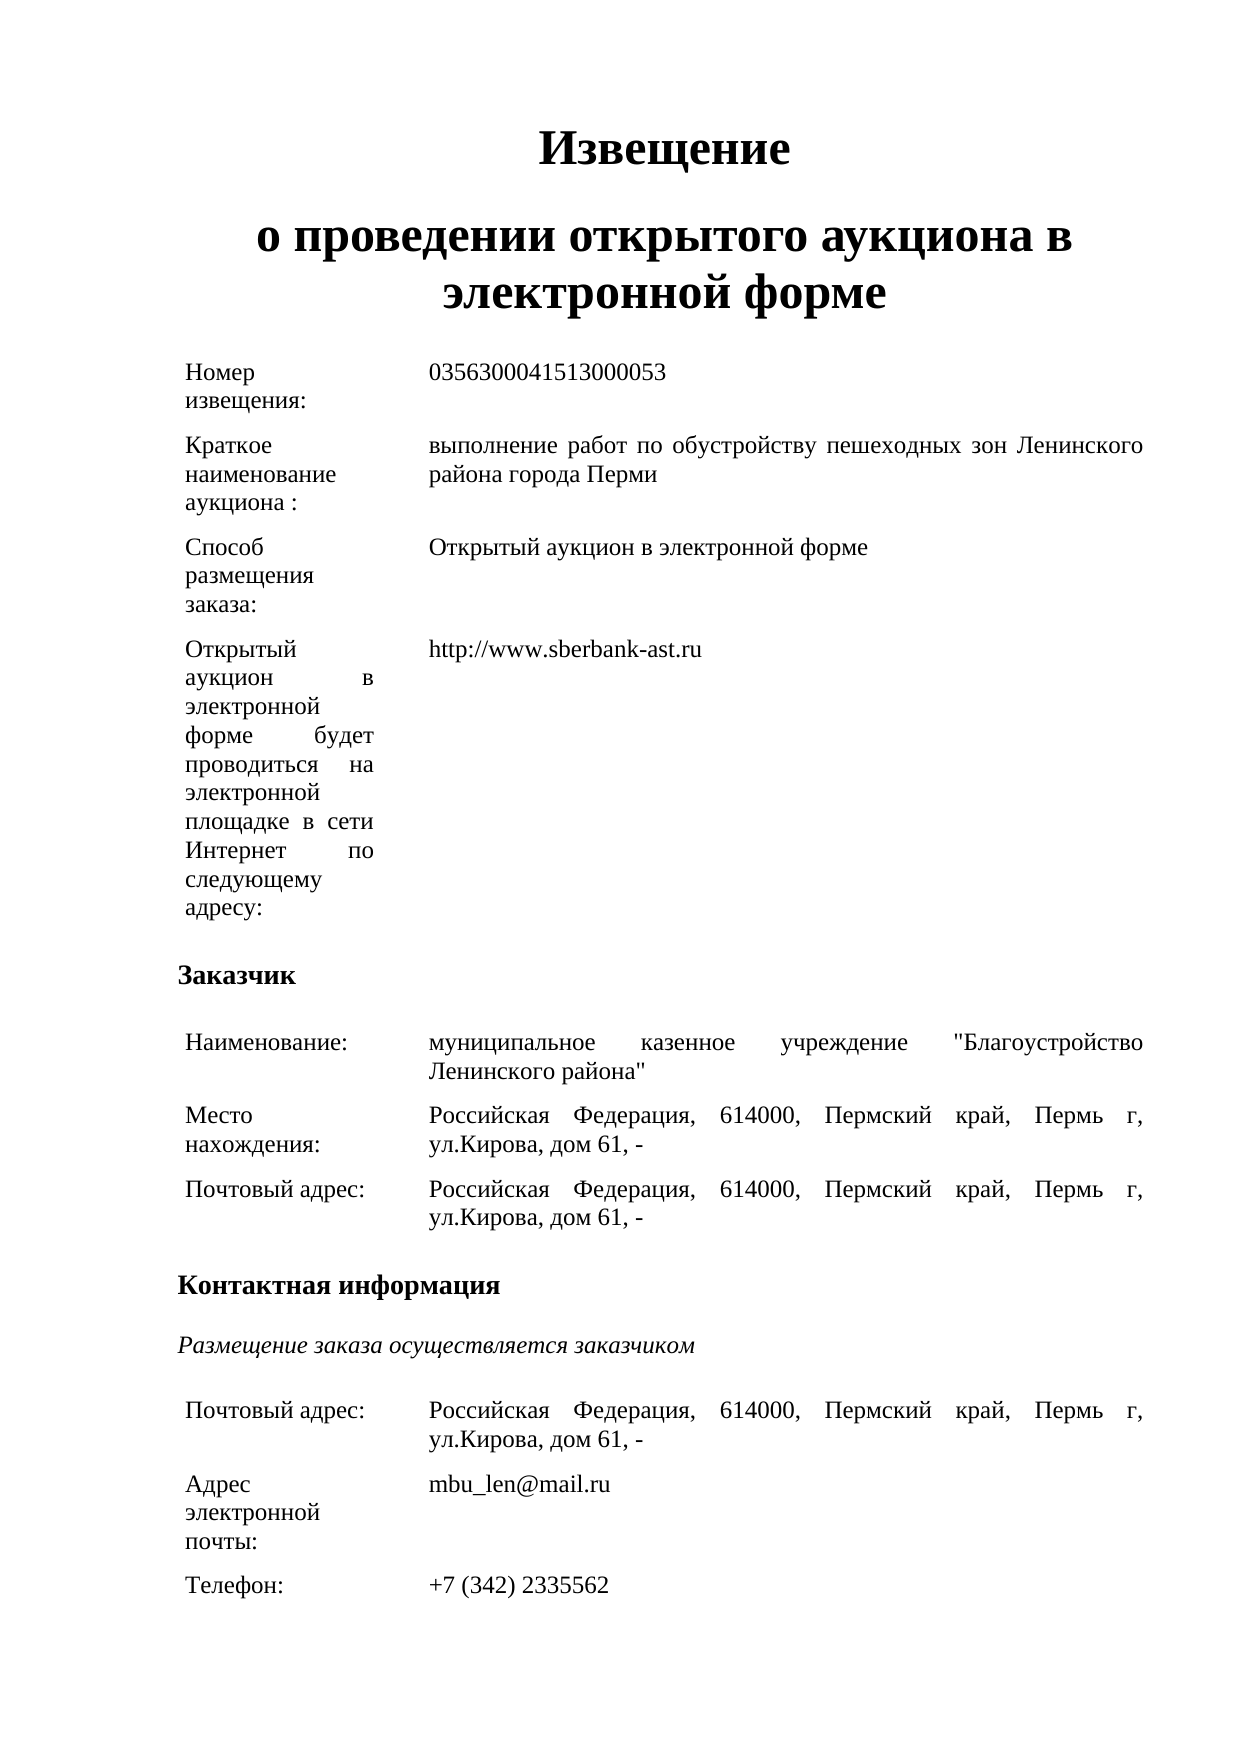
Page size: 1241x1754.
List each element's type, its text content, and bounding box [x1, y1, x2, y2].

table_header Номер извещения: [177, 349, 421, 422]
text Извещение [177, 118, 1152, 176]
table_cell Открытый аукцион в электронной форме будет проводиться на электронной площадке в сети Интернет по следующему адресу: [177, 626, 421, 929]
table_header Российская Федерация, 614000, Пермский край, Пермь г, ул.Кирова, дом 61, - [421, 1388, 1152, 1461]
table_cell Адрес электронной почты: [177, 1461, 421, 1563]
text о проведении открытого аукциона в электронной форме [177, 205, 1152, 320]
table_header Наименование: [177, 1020, 421, 1093]
table_header Почтовый адрес: [177, 1388, 421, 1461]
table_header 0356300041513000053 [421, 349, 1152, 422]
text Заказчик [177, 958, 1152, 991]
table_cell Краткое наименование аукциона : [177, 422, 421, 524]
table_cell +7 (342) 2335562 [421, 1563, 1152, 1607]
table_header муниципальное казенное учреждение "Благоустройство Ленинского района" [421, 1020, 1152, 1093]
text Размещение заказа осуществляется заказчиком [177, 1330, 1152, 1358]
table_cell mbu_len@mail.ru [421, 1461, 1152, 1563]
table_cell выполнение работ по обустройству пешеходных зон Ленинского района города Перми [421, 422, 1152, 524]
table_cell Телефон: [177, 1563, 421, 1607]
table_cell http://www.sberbank-ast.ru [421, 626, 1152, 929]
table_cell Российская Федерация, 614000, Пермский край, Пермь г, ул.Кирова, дом 61, - [421, 1166, 1152, 1239]
table_cell Способ размещения заказа: [177, 524, 421, 626]
table_cell Место нахождения: [177, 1093, 421, 1166]
text Контактная информация [177, 1268, 1152, 1301]
table_cell Открытый аукцион в электронной форме [421, 524, 1152, 626]
table_cell Российская Федерация, 614000, Пермский край, Пермь г, ул.Кирова, дом 61, - [421, 1093, 1152, 1166]
table_cell Почтовый адрес: [177, 1166, 421, 1239]
